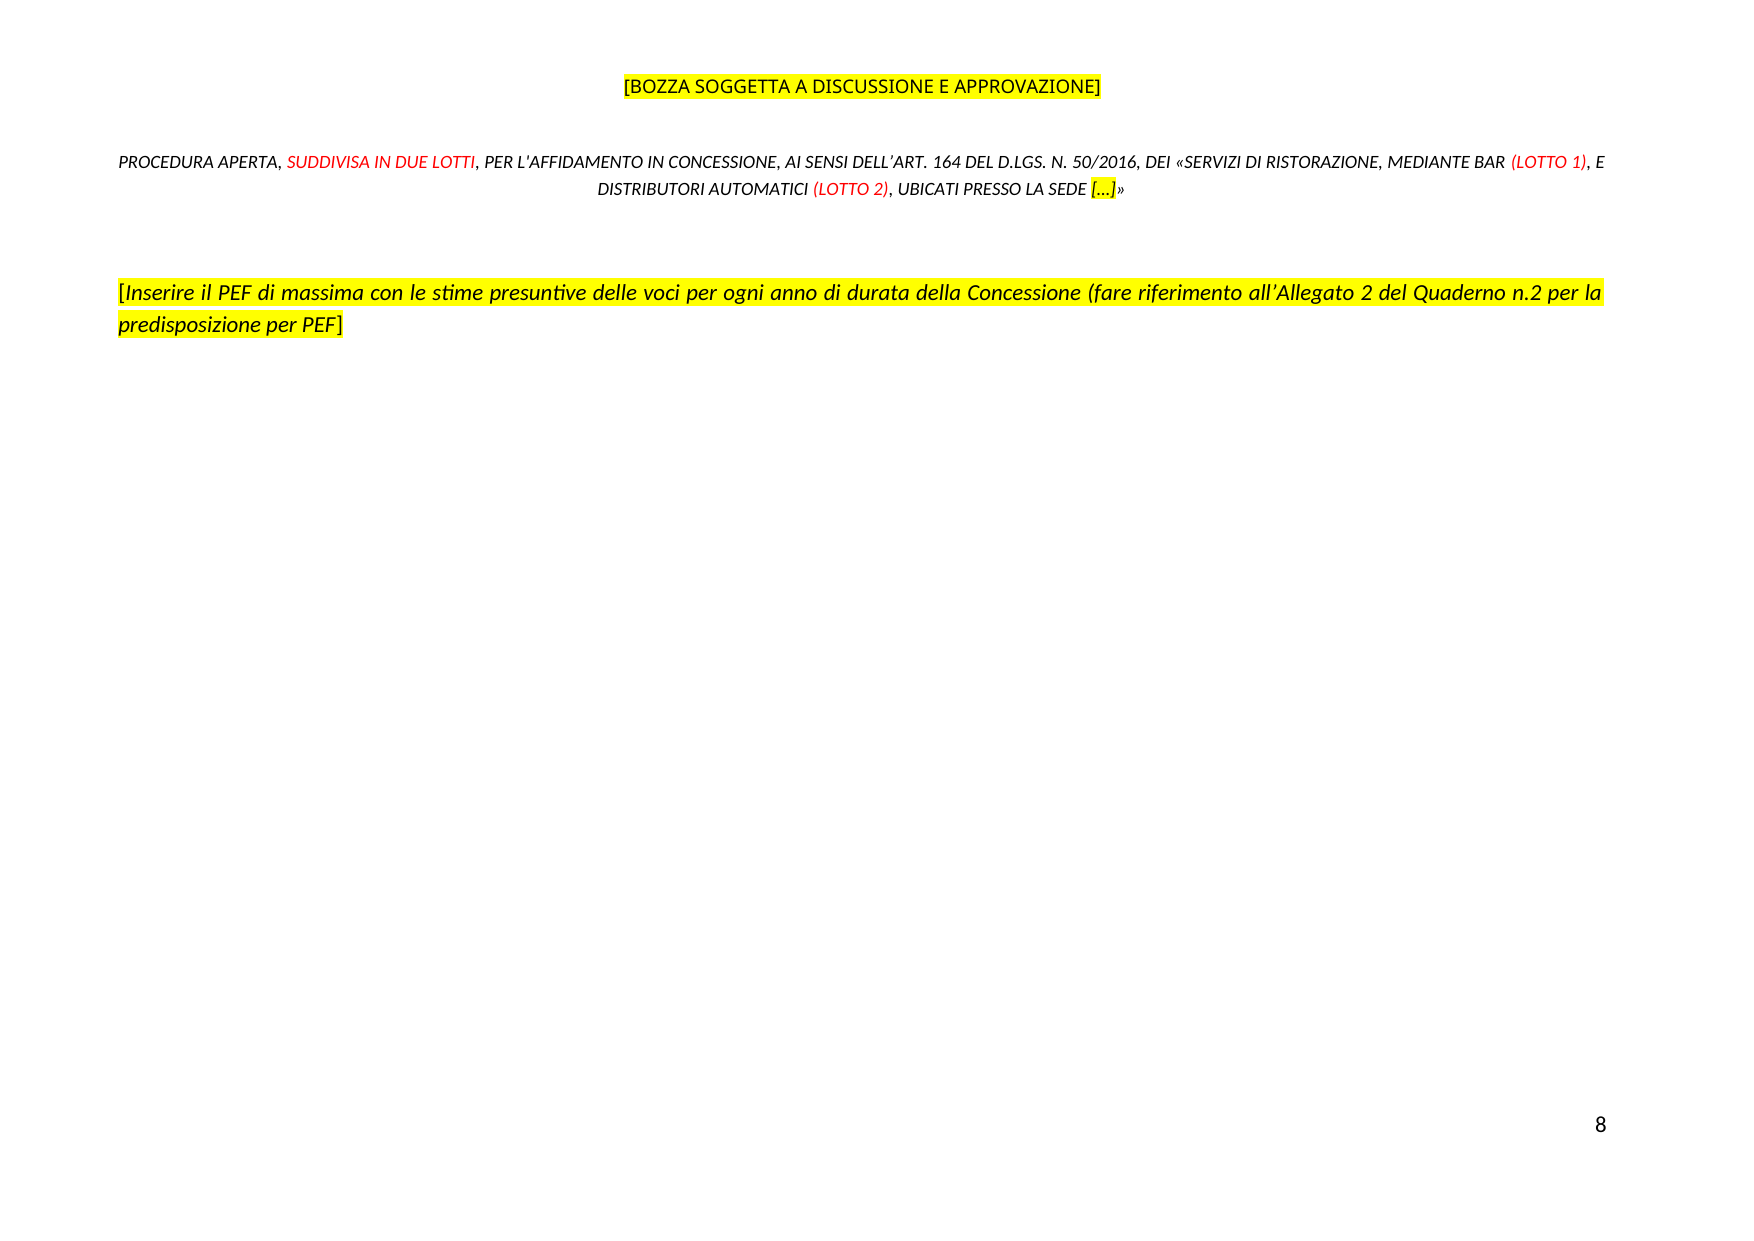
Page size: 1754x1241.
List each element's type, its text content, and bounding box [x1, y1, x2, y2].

text [Inserire il PEF di massima con le stime presuntive delle voci per ogni anno di durata della Concessione (fare riferimento all’Allegato 2 del Quaderno n.2 per la predisposizione per PEF] [118, 278, 1606, 338]
